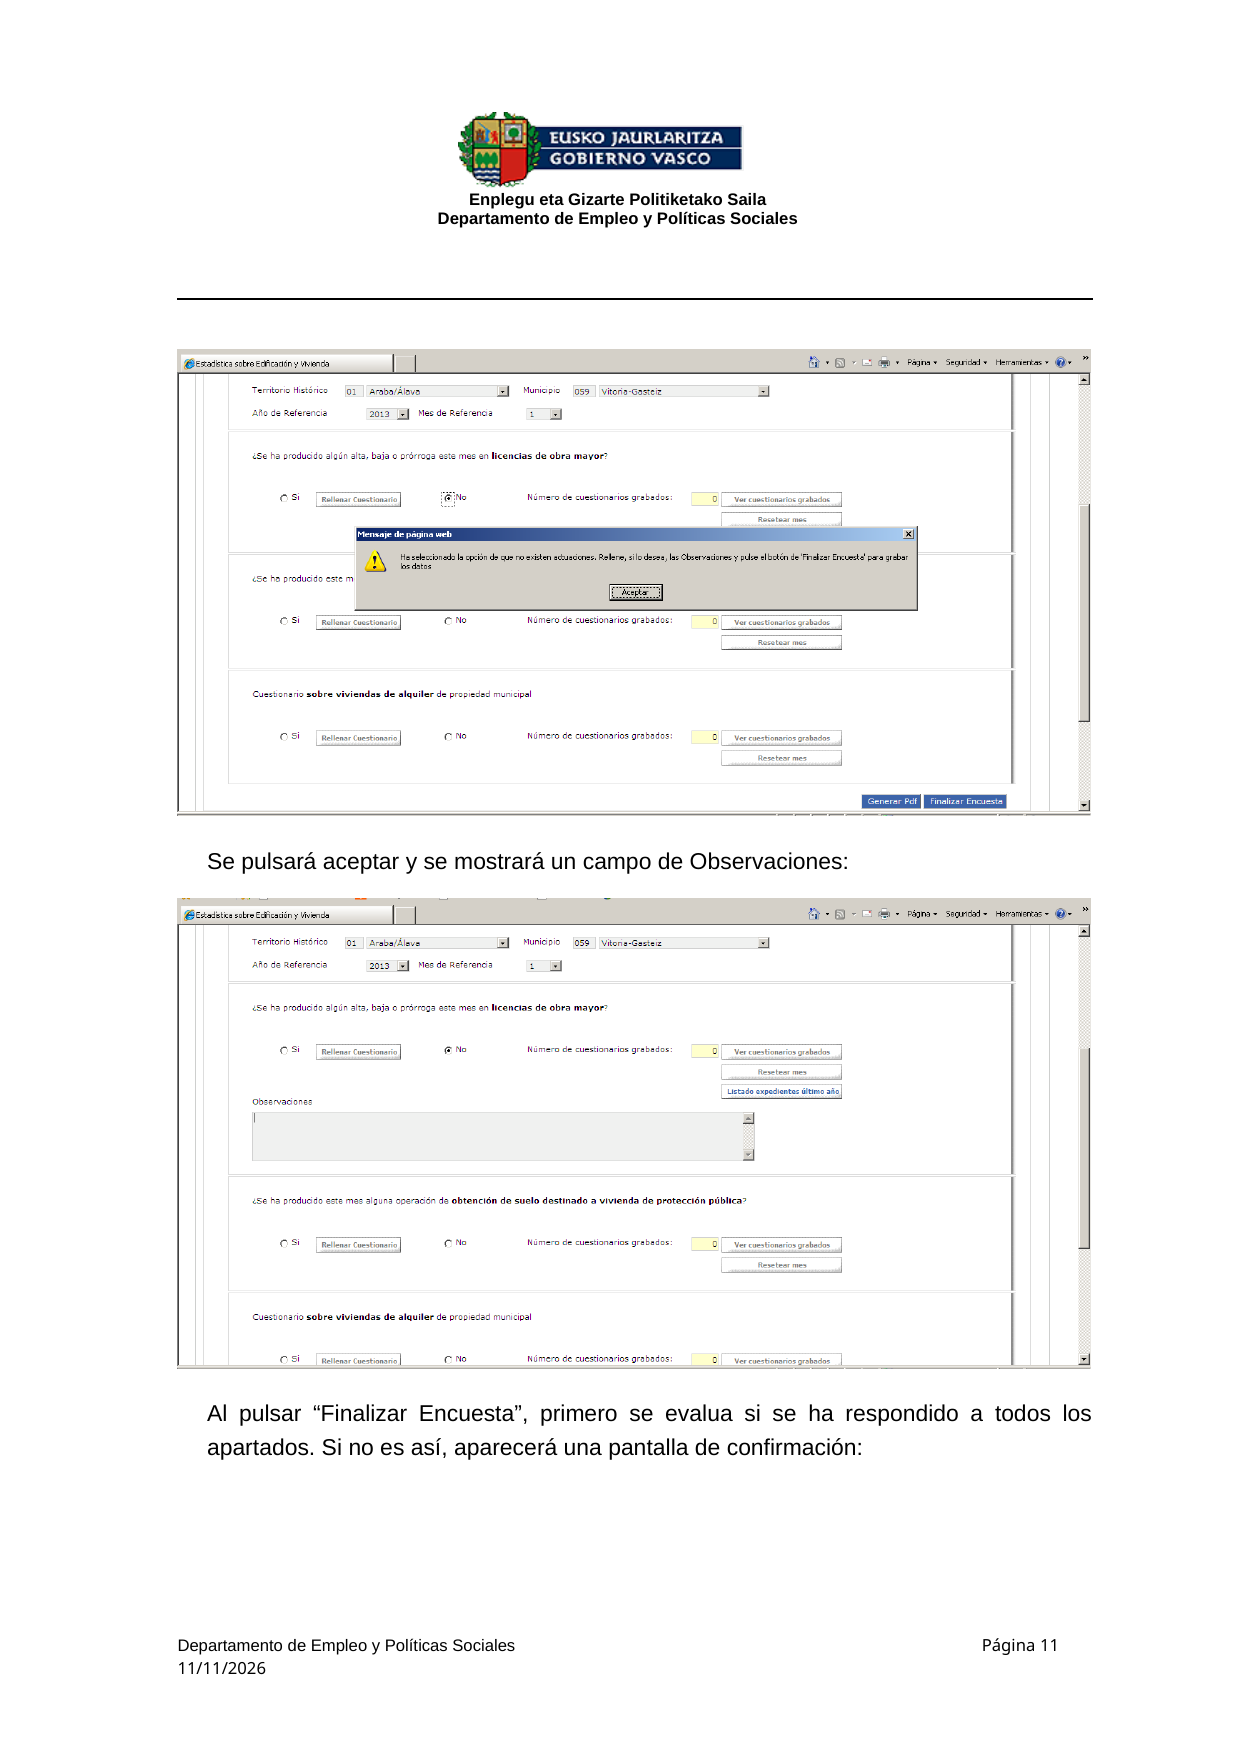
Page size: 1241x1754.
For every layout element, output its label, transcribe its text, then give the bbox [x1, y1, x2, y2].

picture [177, 898, 1091, 1369]
text Se pulsará aceptar y se mostrará un campo de Observaciones: [207, 841, 1093, 874]
text Al pulsar “Finalizar Encuesta”, primero se evalua si se ha respondido a todos los apartados. Si no es así, aparecerá una pantalla de confirmación: [207, 1393, 1093, 1460]
picture [177, 349, 1091, 816]
picture [458, 112, 745, 249]
